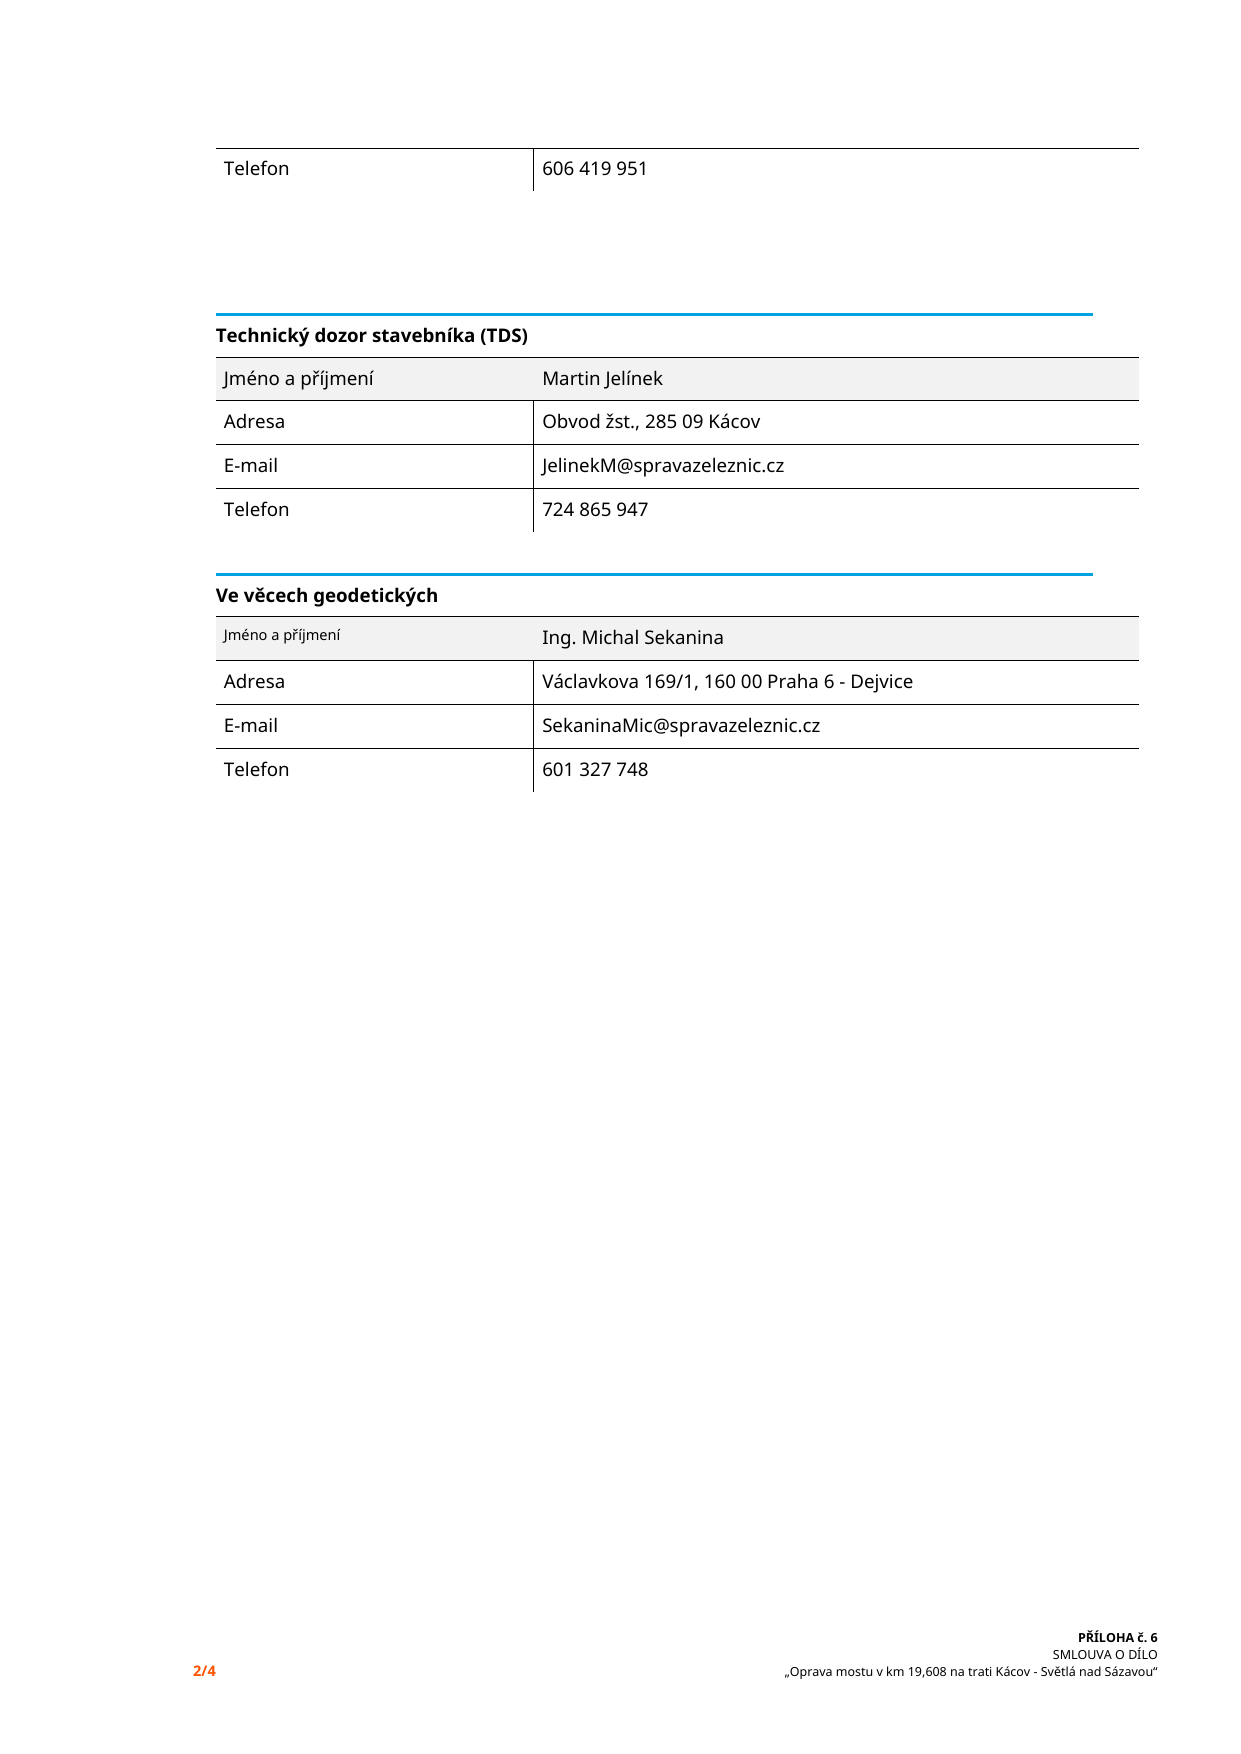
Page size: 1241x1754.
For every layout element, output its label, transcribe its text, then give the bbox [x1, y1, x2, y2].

table_cell Obvod žst., 285 09 Kácov [534, 401, 1139, 444]
table_cell JelinekM@spravazeleznic.cz [534, 445, 1139, 488]
table_header Martin Jelínek [534, 358, 1139, 400]
table_cell Adresa [216, 401, 533, 444]
table_cell Telefon [216, 749, 533, 792]
table_cell 601 327 748 [534, 749, 1139, 792]
table_cell 606 419 951 [534, 149, 1139, 191]
table_header Jméno a příjmení [216, 358, 534, 400]
text Ve věcech geodetických [216, 576, 1093, 607]
table_cell E-mail [216, 705, 533, 748]
table_header Ing. Michal Sekanina [534, 617, 1139, 660]
table_cell E-mail [216, 445, 533, 488]
table_cell Václavkova 169/1, 160 00 Praha 6 - Dejvice [534, 661, 1139, 704]
table_header Jméno a příjmení [216, 617, 534, 660]
table_cell Telefon [216, 149, 533, 191]
text Technický dozor stavebníka (TDS) [216, 316, 1093, 348]
table_cell SekaninaMic@spravazeleznic.cz [534, 705, 1139, 748]
table_cell 724 865 947 [534, 489, 1139, 532]
table_cell Adresa [216, 661, 533, 704]
table_cell Telefon [216, 489, 533, 532]
